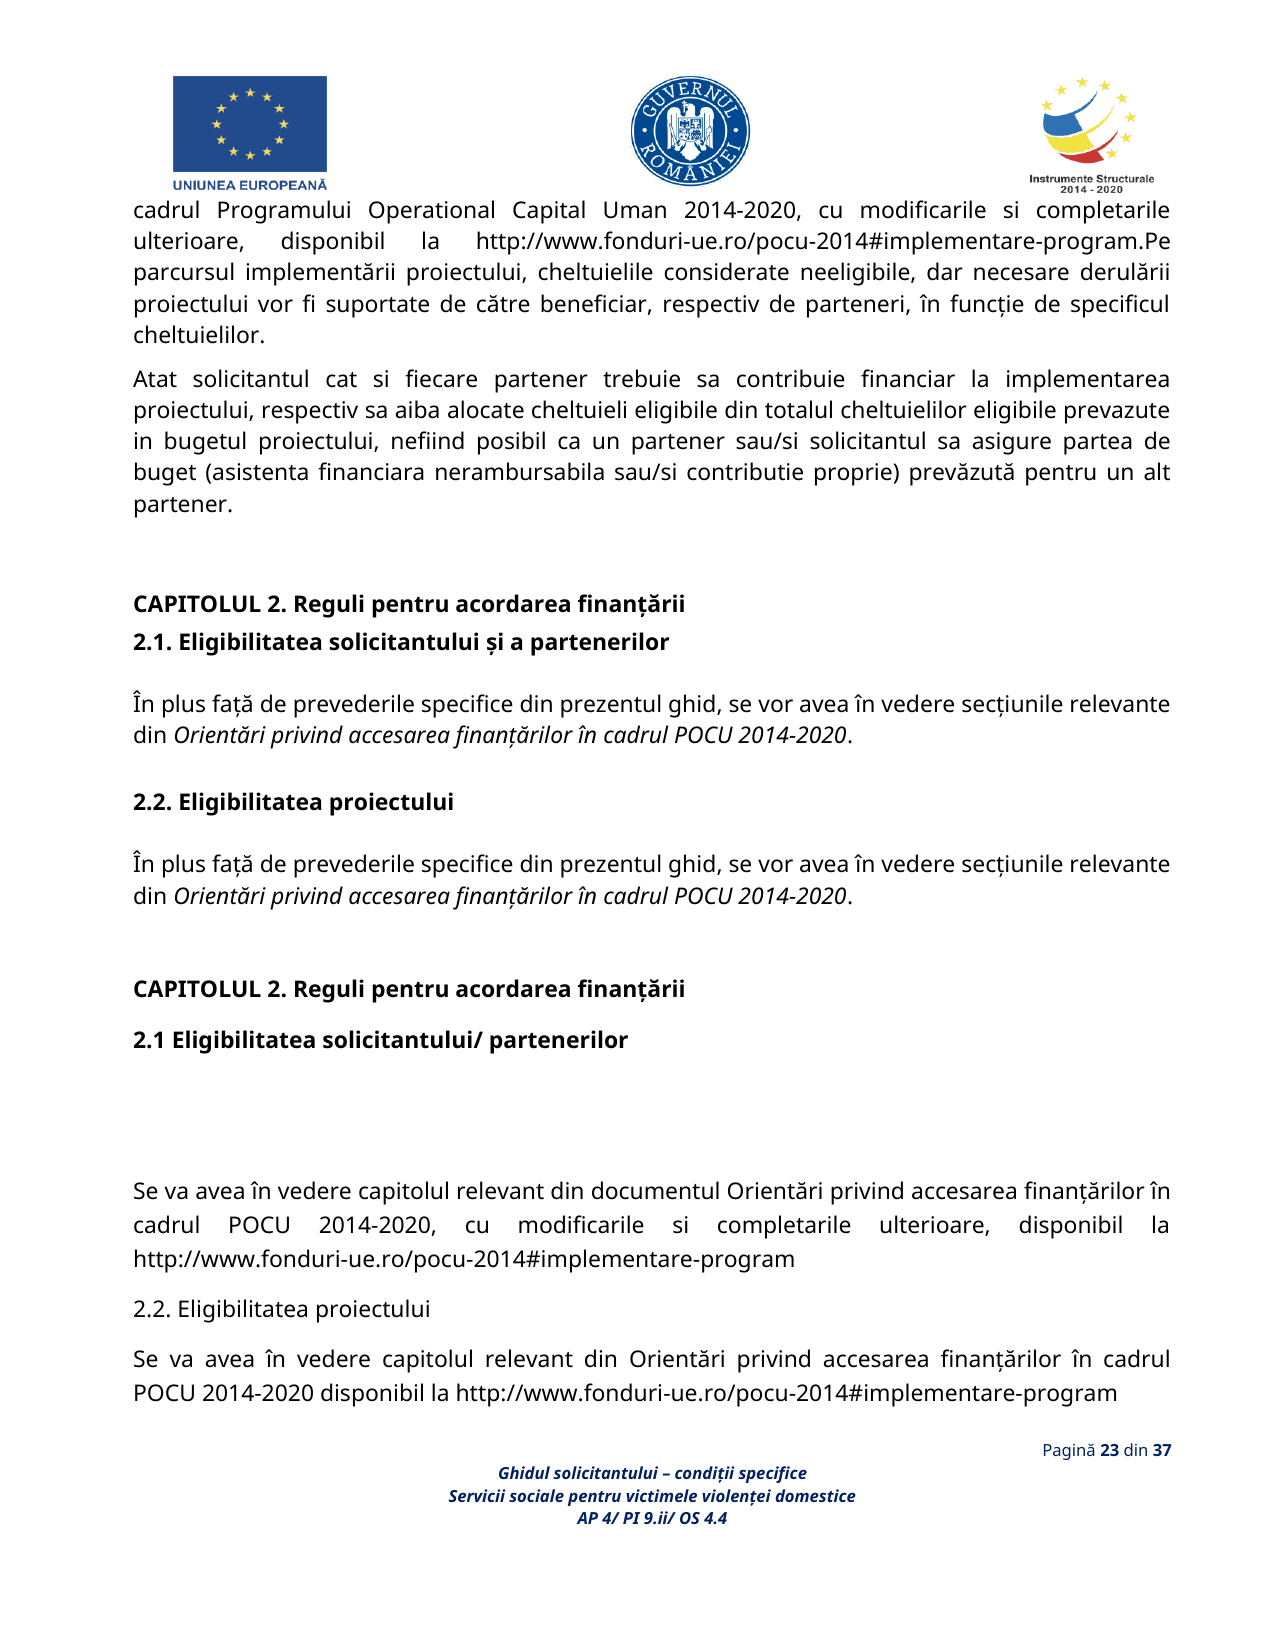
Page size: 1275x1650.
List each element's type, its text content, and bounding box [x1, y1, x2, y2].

subtitle 2.1. Eligibilitatea solicitantului și a partenerilor [133, 626, 1172, 657]
text 2.2. Eligibilitatea proiectului [133, 1293, 1172, 1324]
text Atat solicitantul cat si fiecare partener trebuie sa contribuie financiar la implementarea proiectului, respectiv sa aiba alocate cheltuieli eligibile din totalul cheltuielilor eligibile prevazute in bugetul proiectului, nefiind posibil ca un partener sau/si solicitantul sa asigure partea de buget (asistenta financiara nerambursabila sau/si contributie proprie) prevăzută pentru un alt partener. [133, 363, 1172, 519]
text CAPITOLUL 2. Reguli pentru acordarea finanțării [133, 973, 1172, 1005]
text În plus față de prevederile specifice din prezentul ghid, se vor avea în vedere secțiunile relevante din Orientări privind accesarea finanțărilor în cadrul POCU 2014-2020. [133, 848, 1172, 911]
text Se va avea în vedere capitolul relevant din Orientări privind accesarea finanțărilor în cadrul POCU 2014-2020 disponibil la http://www.fonduri-ue.ro/pocu-2014#implementare-program [133, 1343, 1172, 1408]
subtitle CAPITOLUL 2. Reguli pentru acordarea finanțării [133, 588, 1172, 619]
picture [173, 76, 327, 103]
text 2.1 Eligibilitatea solicitantului/ partenerilor [133, 1024, 1172, 1055]
text În plus față de prevederile specifice din prezentul ghid, se vor avea în vedere secțiunile relevante din Orientări privind accesarea finanțărilor în cadrul POCU 2014-2020. [133, 688, 1172, 751]
picture [629, 74, 751, 103]
picture [1030, 76, 1154, 103]
subtitle 2.2. Eligibilitatea proiectului [133, 786, 1172, 817]
text Se va avea în vedere capitolul relevant din documentul Orientări privind accesarea finanțărilor în cadrul POCU 2014-2020, cu modificarile si completarile ulterioare, disponibil la http://www.fonduri-ue.ro/pocu-2014#implementare-program [133, 1175, 1172, 1274]
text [133, 103, 1172, 350]
